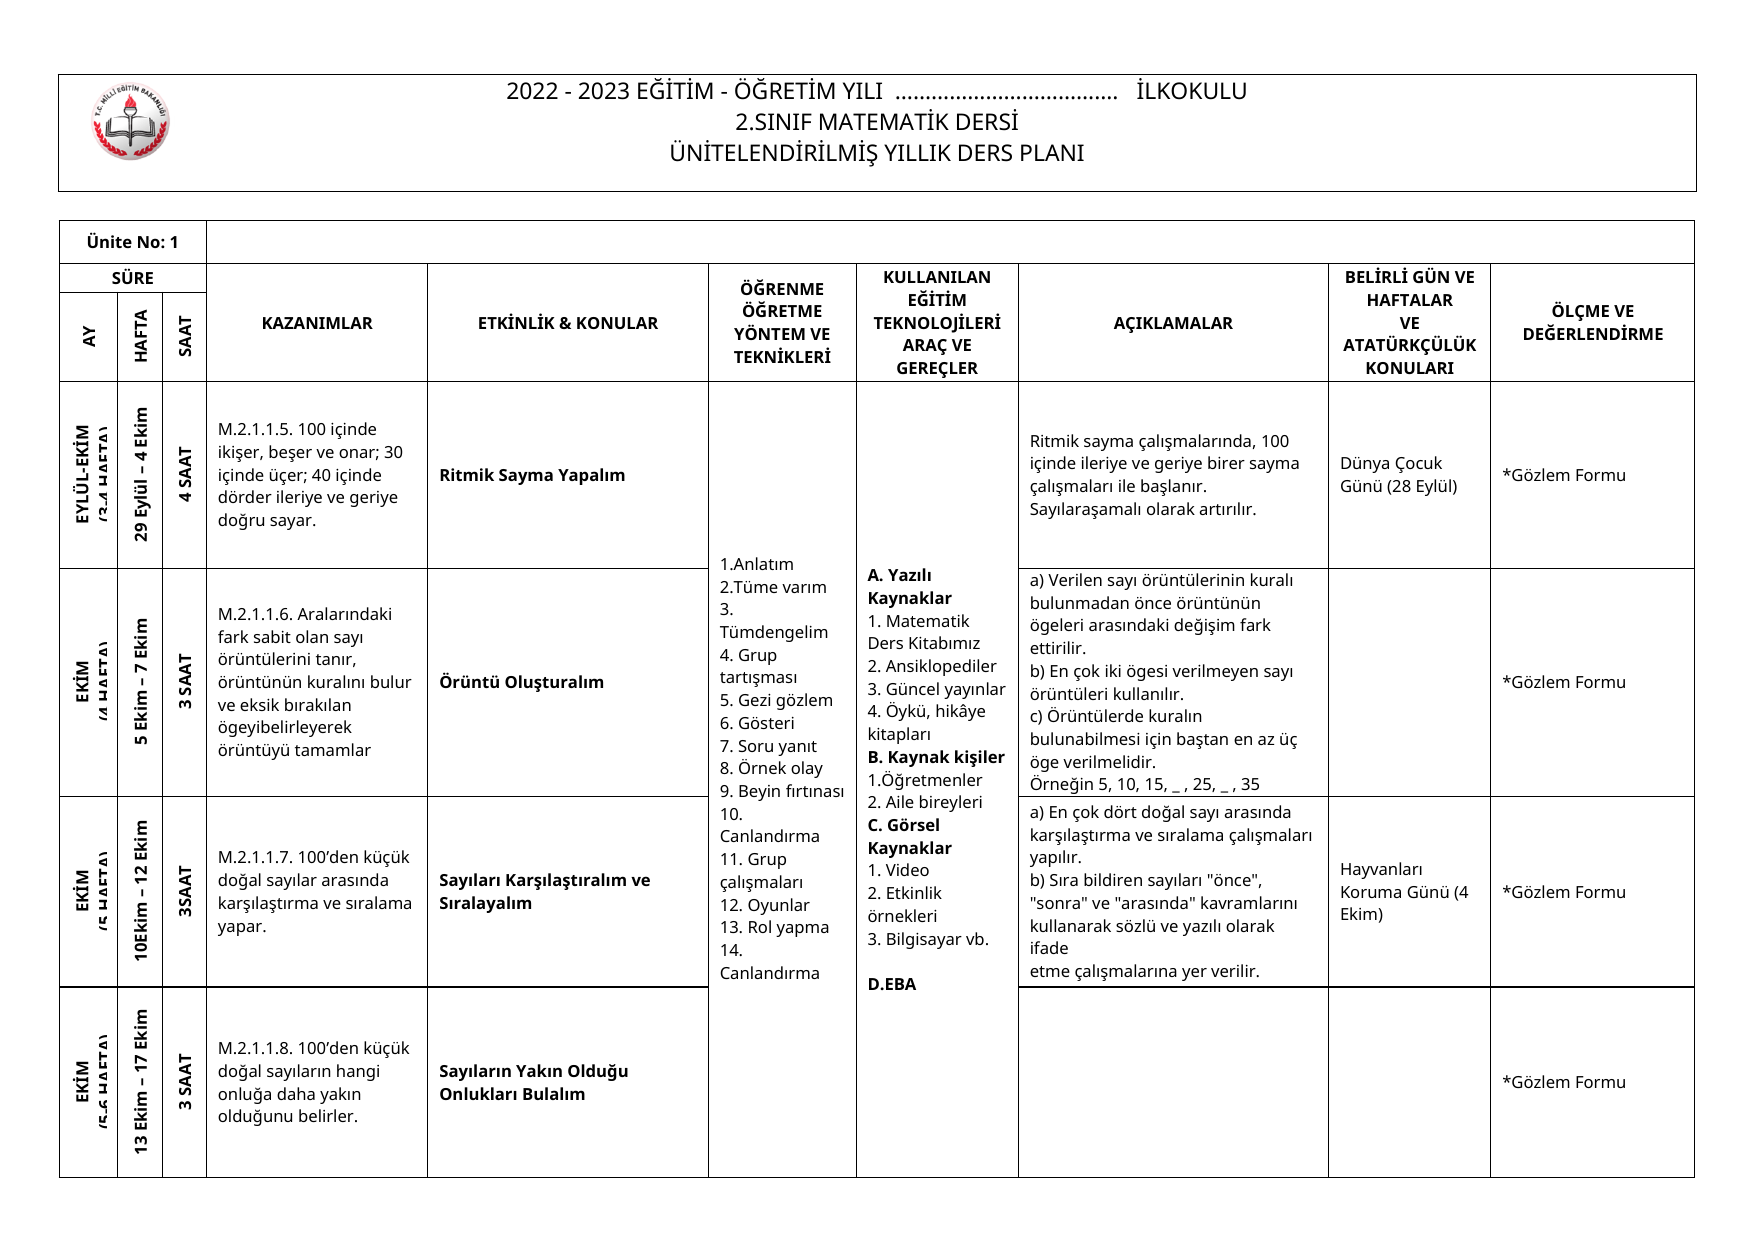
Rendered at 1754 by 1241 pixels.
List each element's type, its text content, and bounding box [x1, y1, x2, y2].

table_cell a) Verilen sayı örüntülerinin kuralı bulunmadan önce örüntünün ögeleri arasındaki değişim fark ettirilir. b) En çok iki ögesi verilmeyen sayı örüntüleri kullanılır. c) Örüntülerde kuralın bulunabilmesi için baştan en az üç öge verilmelidir. Örneğin 5, 10, 15, _ , 25, _ , 35 [1019, 569, 1328, 796]
table_cell 5 Ekim – 7 Ekim [118, 569, 162, 796]
table_cell M.2.1.1.5. 100 içinde ikişer, beşer ve onar; 30 içinde üçer; 40 içinde dörder ileriye ve geriye doğru sayar. [207, 382, 427, 567]
table_cell KULLANILAN EĞİTİM TEKNOLOJİLERİ ARAÇ VE GEREÇLER [857, 264, 1018, 381]
table_cell Ritmik Sayma Yapalım [428, 382, 708, 567]
table_cell M.2.1.1.7. 100’den küçük doğal sayılar arasında karşılaştırma ve sıralama yapar. [207, 797, 427, 986]
table_cell EKİM (5-6.HAFTA) [60, 988, 117, 1177]
table_cell 4 SAAT [163, 382, 206, 567]
table_cell 29 Eylül – 4 Ekim [118, 382, 162, 567]
table_cell 3 SAAT [163, 988, 206, 1177]
table_cell 3SAAT [163, 797, 206, 986]
table_cell EYLÜL-EKİM (3-4.HAFTA) [60, 382, 117, 567]
table_cell Sayıların Yakın Olduğu Onlukları Bulalım [428, 988, 708, 1177]
table_cell 1.Anlatım 2.Tüme varım 3. Tümdengelim 4. Grup tartışması 5. Gezi gözlem 6. Gösteri 7. Soru yanıt 8. Örnek olay 9. Beyin fırtınası 10. Canlandırma 11. Grup çalışmaları 12. Oyunlar 13. Rol yapma 14. Canlandırma [709, 382, 856, 1177]
table_cell Örüntü Oluşturalım [428, 569, 708, 796]
table_cell M.2.1.1.6. Aralarındaki fark sabit olan sayı örüntülerini tanır, örüntünün kuralını bulur ve eksik bırakılan ögeyibelirleyerek örüntüyü tamamlar [207, 569, 427, 796]
table_header [207, 221, 1694, 263]
table_cell AY [60, 293, 117, 381]
table_cell Dünya Çocuk Günü (28 Eylül) [1329, 382, 1490, 567]
table_cell ÖLÇME VE DEĞERLENDİRME [1491, 264, 1694, 381]
table_cell [1329, 988, 1490, 1177]
table_cell BELİRLİ GÜN VE HAFTALAR VE ATATÜRKÇÜLÜK KONULARI [1329, 264, 1490, 381]
table_cell a) En çok dört doğal sayı arasında karşılaştırma ve sıralama çalışmaları yapılır. b) Sıra bildiren sayıları "önce", "sonra" ve "arasında" kavramlarını kullanarak sözlü ve yazılı olarak ifade etme çalışmalarına yer verilir. [1019, 797, 1328, 986]
table_cell EKİM (5.HAFTA) [60, 797, 117, 986]
table_cell ETKİNLİK & KONULAR [428, 264, 708, 381]
table_cell 10Ekim – 12 Ekim [118, 797, 162, 986]
table_header Ünite No: 1 [60, 221, 206, 263]
table_cell [1019, 988, 1328, 1177]
table_cell *Gözlem Formu [1491, 382, 1694, 567]
table_cell [1329, 569, 1490, 796]
table_cell HAFTA [118, 293, 162, 381]
table_cell SÜRE [60, 264, 206, 292]
table_cell *Gözlem Formu [1491, 569, 1694, 796]
table_cell *Gözlem Formu [1491, 797, 1694, 986]
table_cell SAAT [163, 293, 206, 381]
table_cell *Gözlem Formu [1491, 988, 1694, 1177]
table_cell M.2.1.1.8. 100’den küçük doğal sayıların hangi onluğa daha yakın olduğunu belirler. [207, 988, 427, 1177]
table_cell EKİM (4.HAFTA) [60, 569, 117, 796]
table_cell Hayvanları Koruma Günü (4 Ekim) [1329, 797, 1490, 986]
table_cell 3 SAAT [163, 569, 206, 796]
table_cell A. Yazılı Kaynaklar 1. Matematik Ders Kitabımız 2. Ansiklopediler 3. Güncel yayınlar 4. Öykü, hikâye kitapları B. Kaynak kişiler 1.Öğretmenler 2. Aile bireyleri C. Görsel Kaynaklar 1. Video 2. Etkinlik örnekleri 3. Bilgisayar vb. D.EBA [857, 382, 1018, 1177]
picture [85, 77, 175, 167]
table_cell Ritmik sayma çalışmalarında, 100 içinde ileriye ve geriye birer sayma çalışmaları ile başlanır. Sayılaraşamalı olarak artırılır. [1019, 382, 1328, 567]
table_cell ÖĞRENME ÖĞRETME YÖNTEM VE TEKNİKLERİ [709, 264, 856, 381]
table_cell KAZANIMLAR [207, 264, 427, 381]
table_cell 13 Ekim – 17 Ekim [118, 988, 162, 1177]
table_cell AÇIKLAMALAR [1019, 264, 1328, 381]
table_cell Sayıları Karşılaştıralım ve Sıralayalım [428, 797, 708, 986]
